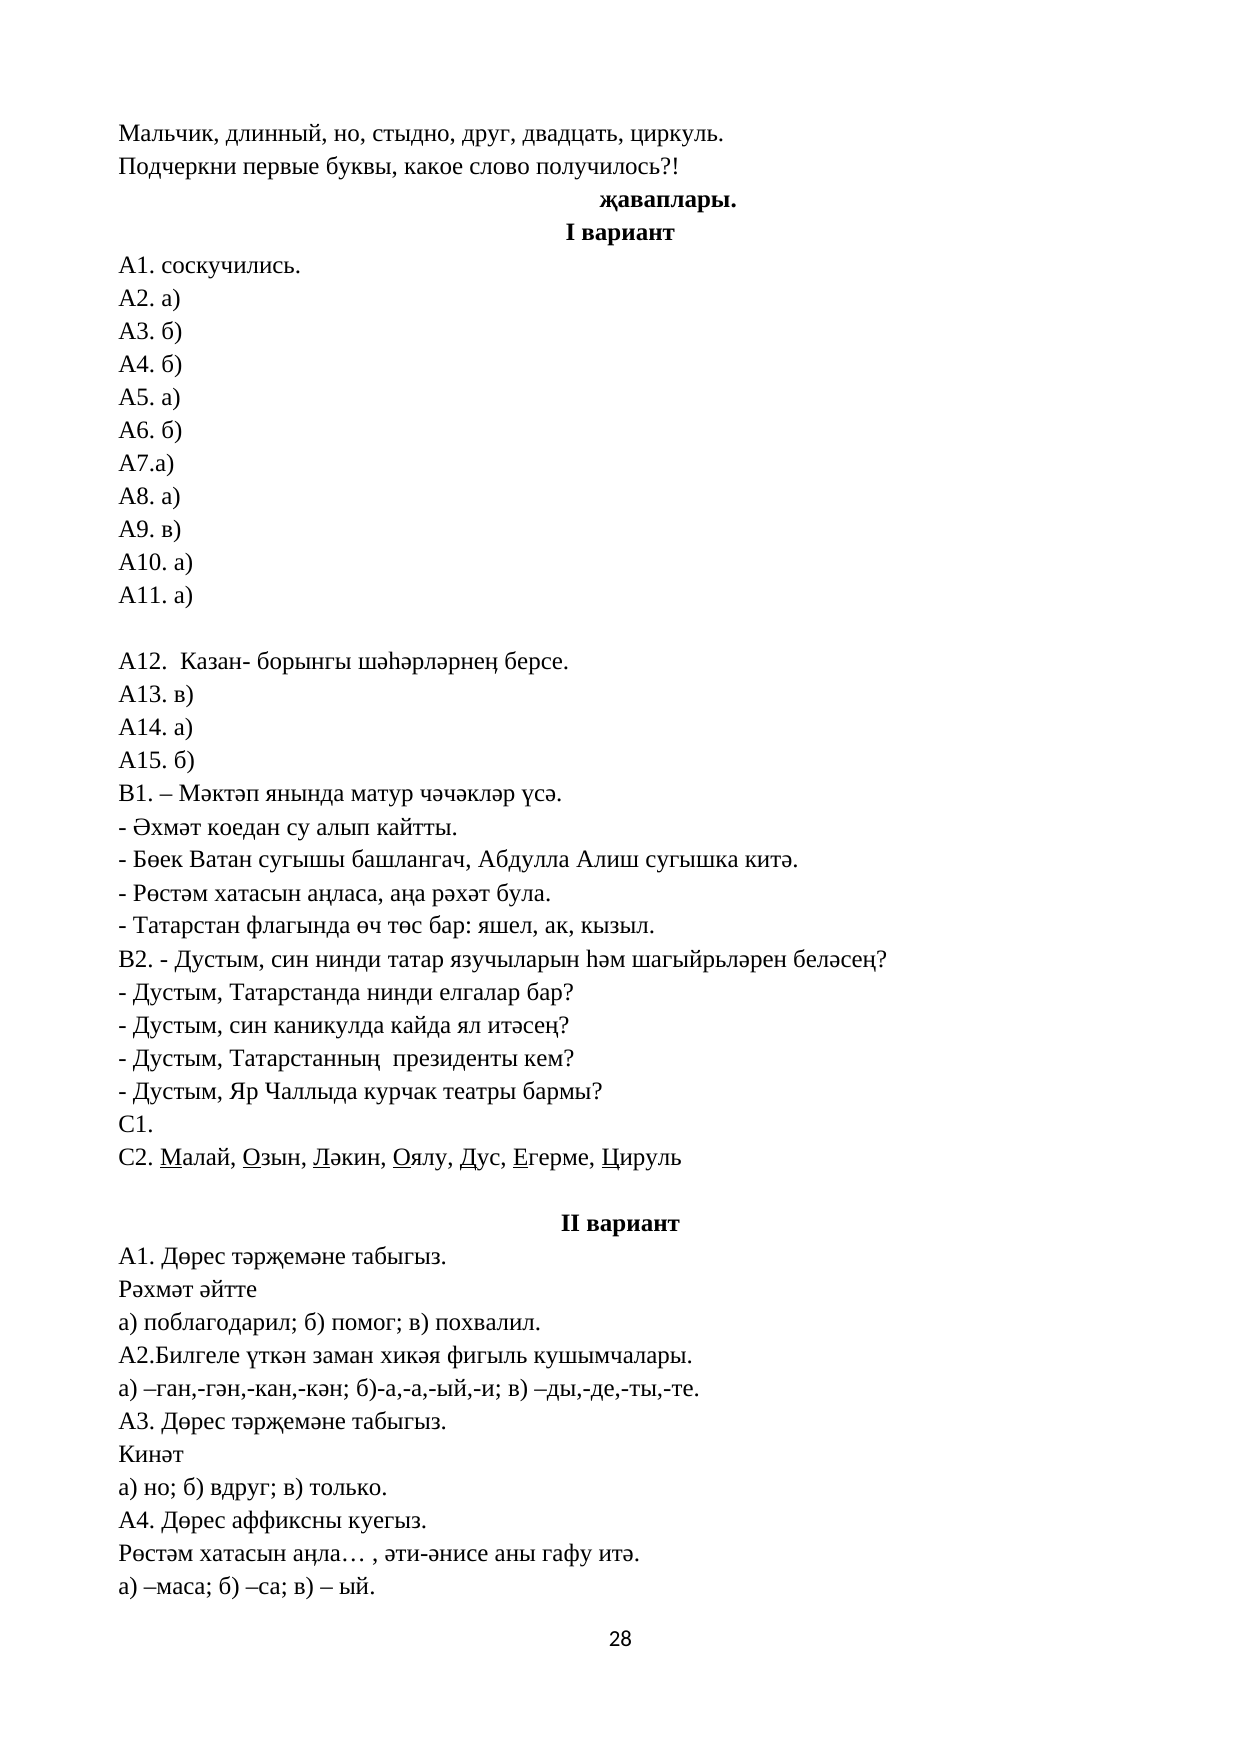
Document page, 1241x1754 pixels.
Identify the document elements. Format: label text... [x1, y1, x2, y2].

text А9. в) [118, 514, 1122, 543]
text - Әхмәт коедан су алып кайтты. [118, 812, 1122, 840]
text - Дустым, Яр Чаллыда курчак театры бармы? [118, 1076, 1122, 1104]
text А13. в) [118, 679, 1122, 708]
text а) –ган,-гән,-кан,-кән; б)-а,-а,-ый,-и; в) –ды,-де,-ты,-те. [118, 1373, 1122, 1402]
text - Татарстан флагында өч төс бар: яшел, ак, кызыл. [118, 911, 1122, 939]
text А14. а) [118, 712, 1122, 741]
text а) поблагодарил; б) помог; в) похвалил. [118, 1307, 1122, 1336]
text А1. соскучились. [118, 250, 1122, 279]
text А4. Дөрес аффиксны куегыз. [118, 1505, 1122, 1534]
text А2. а) [118, 283, 1122, 312]
text В1. – Мәктәп янында матур чәчәкләр үсә. [118, 778, 1122, 807]
text А10. а) [118, 547, 1122, 576]
text Рөстәм хатасын аӊла… , әти-әнисе аны гафу итә. [118, 1538, 1122, 1567]
text - Рөстәм хатасын аңласа, аңа рәхәт була. [118, 878, 1122, 906]
text А15. б) [118, 746, 1122, 774]
text А12. Казан- борынгы шәһәрләрнеӊ берсе. [118, 646, 1122, 675]
text А3. Дөрес тәрҗемәне табыгыз. [118, 1406, 1122, 1435]
text җаваплары. [118, 184, 1122, 213]
text - Дустым, Татарстанның президенты кем? [118, 1043, 1122, 1071]
text а) но; б) вдруг; в) только. [118, 1472, 1122, 1501]
text Подчеркни первые буквы, какое слово получилось?! [118, 151, 1122, 180]
text А6. б) [118, 415, 1122, 444]
text В2. - Дустым, син нинди татар язучыларын һәм шагыйрьләрен беләсең? [118, 944, 1122, 972]
text С1. [118, 1109, 1122, 1137]
text А4. б) [118, 349, 1122, 378]
text а) –маса; б) –са; в) – ый. [118, 1571, 1122, 1600]
text А8. а) [118, 481, 1122, 510]
text А1. Дөрес тәрҗемәне табыгыз. [118, 1241, 1122, 1269]
text С2. Малай, Озын, Ләкин, Оялу, Дус, Егерме, Цируль [118, 1142, 1122, 1171]
text I вариант [118, 217, 1122, 246]
text А11. а) [118, 580, 1122, 609]
text А3. б) [118, 316, 1122, 345]
text Кинәт [118, 1439, 1122, 1468]
text - Дустым, Татарстанда нинди елгалар бар? [118, 977, 1122, 1005]
text - Бөек Ватан сугышы башлангач, Абдулла Алиш сугышка китә. [118, 844, 1122, 873]
text - Дустым, син каникулда кайда ял итәсең? [118, 1010, 1122, 1038]
text Мальчик, длинный, но, стыдно, друг, двадцать, циркуль. [118, 118, 1122, 147]
text А2.Билгеле үткән заман хикәя фигыль кушымчалары. [118, 1340, 1122, 1369]
text II вариант [118, 1208, 1122, 1237]
text А7.а) [118, 448, 1122, 477]
text Рәхмәт әйтте [118, 1274, 1122, 1303]
text А5. а) [118, 382, 1122, 411]
